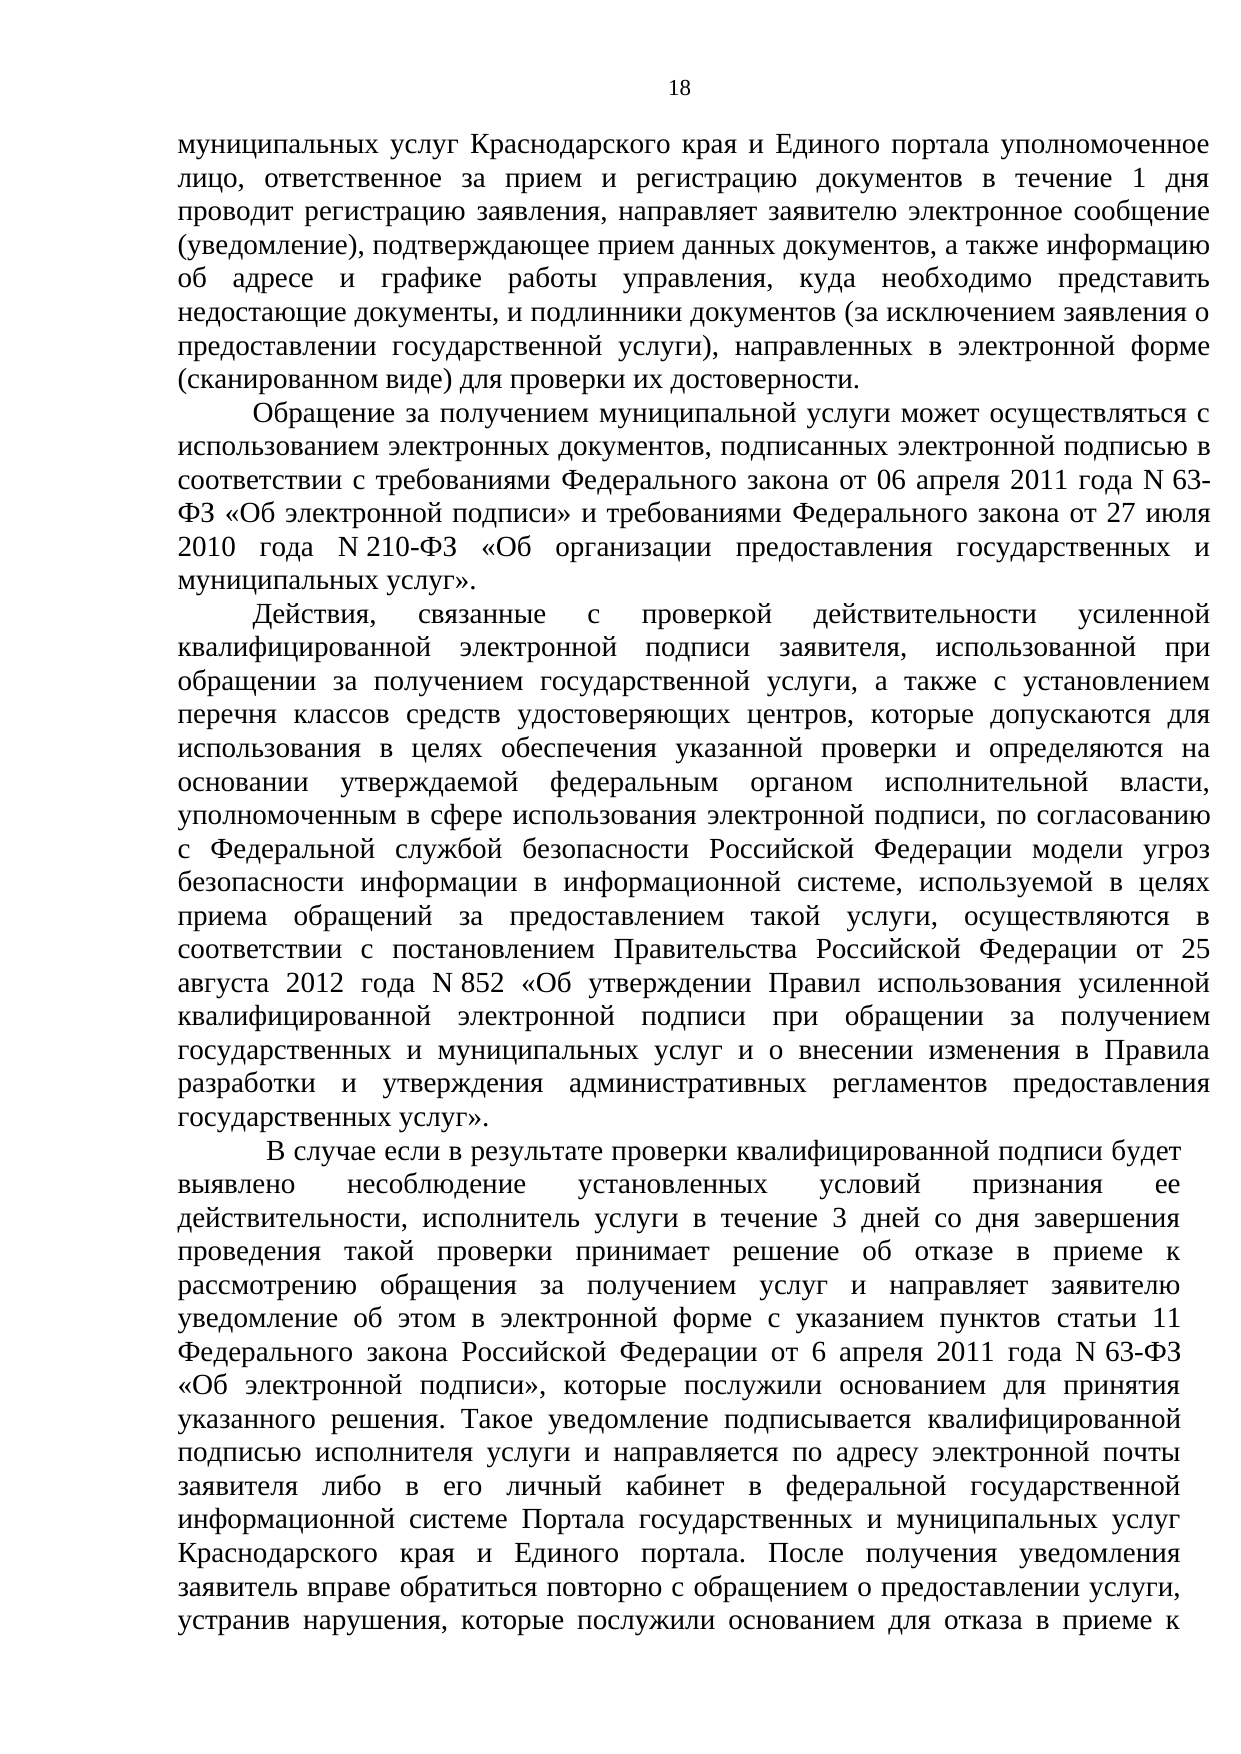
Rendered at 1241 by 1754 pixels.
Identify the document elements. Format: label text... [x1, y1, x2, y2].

text Действия, связанные с проверкой действительности усиленной квалифицированной электронной подписи заявителя, использованной при обращении за получением государственной услуги, а также с установлением перечня классов средств удостоверяющих центров, которые допускаются для использования в целях обеспечения указанной проверки и определяются на основании утверждаемой федеральным органом исполнительной власти, уполномоченным в сфере использования электронной подписи, по согласованию с Федеральной службой безопасности Российской Федерации модели угроз безопасности информации в информационной системе, используемой в целях приема обращений за предоставлением такой услуги, осуществляются в соответствии с постановлением Правительства Российской Федерации от 25 августа 2012 года N 852 «Об утверждении Правил использования усиленной квалифицированной электронной подписи при обращении за получением государственных и муниципальных услуг и о внесении изменения в Правила разработки и утверждения административных регламентов предоставления государственных услуг». [177, 596, 1211, 1133]
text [177, 126, 1211, 395]
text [177, 1133, 1181, 1636]
text Обращение за получением муниципальной услуги может осуществляться с использованием электронных документов, подписанных электронной подписью в соответствии с требованиями Федерального закона от 06 апреля 2011 года N 63-ФЗ «Об электронной подписи» и требованиями Федерального закона от 27 июля 2010 года N 210-ФЗ «Об организации предоставления государственных и муниципальных услуг». [177, 395, 1211, 596]
